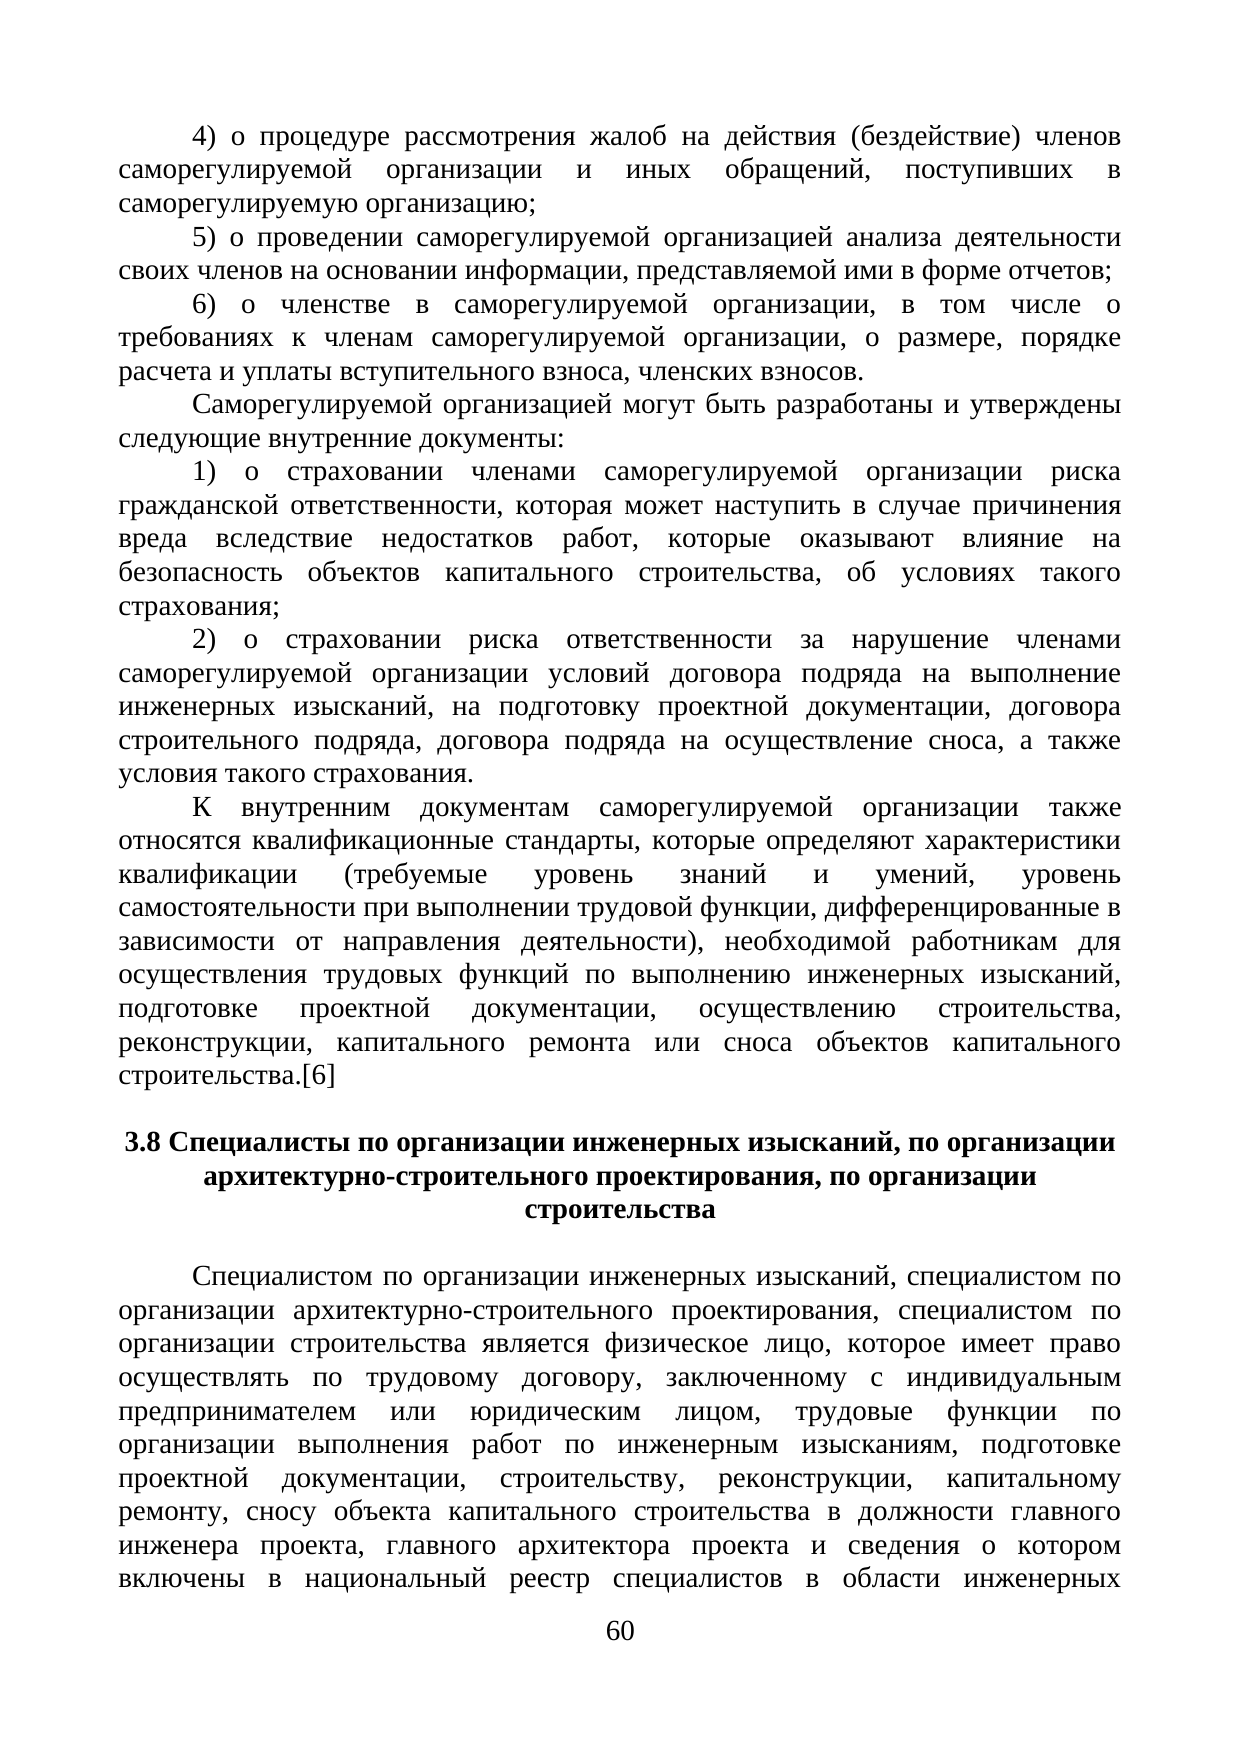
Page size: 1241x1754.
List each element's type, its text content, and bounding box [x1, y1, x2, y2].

text 4) о процедуре рассмотрения жалоб на действия (бездействие) членов саморегулируемой организации и иных обращений, поступивших в саморегулируемую организацию; [118, 118, 1122, 219]
text 2) о страховании риска ответственности за нарушение членами саморегулируемой организации условий договора подряда на выполнение инженерных изысканий, на подготовку проектной документации, договора строительного подряда, договора подряда на осуществление сноса, а также условия такого страхования. [118, 621, 1122, 789]
text 1) о страховании членами саморегулируемой организации риска гражданской ответственности, которая может наступить в случае причинения вреда вследствие недостатков работ, которые оказывают влияние на безопасность объектов капитального строительства, об условиях такого страхования; [118, 453, 1122, 621]
text 3.8 Специалисты по организации инженерных изысканий, по организации архитектурно-строительного проектирования, по организации строительства [118, 1124, 1122, 1225]
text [118, 1258, 1122, 1594]
text К внутренним документам саморегулируемой организации также относятся квалификационные стандарты, которые определяют характеристики квалификации (требуемые уровень знаний и умений, уровень самостоятельности при выполнении трудовой функции, дифференцированные в зависимости от направления деятельности), необходимой работникам для осуществления трудовых функций по выполнению инженерных изысканий, подготовке проектной документации, осуществлению строительства, реконструкции, капитального ремонта или сноса объектов капитального строительства.[6] [118, 789, 1122, 1091]
text Саморегулируемой организацией могут быть разработаны и утверждены следующие внутренние документы: [118, 386, 1122, 453]
text 6) о членстве в саморегулируемой организации, в том числе о требованиях к членам саморегулируемой организации, о размере, порядке расчета и уплаты вступительного взноса, членских взносов. [118, 286, 1122, 386]
text 5) о проведении саморегулируемой организацией анализа деятельности своих членов на основании информации, представляемой ими в форме отчетов; [118, 219, 1122, 286]
